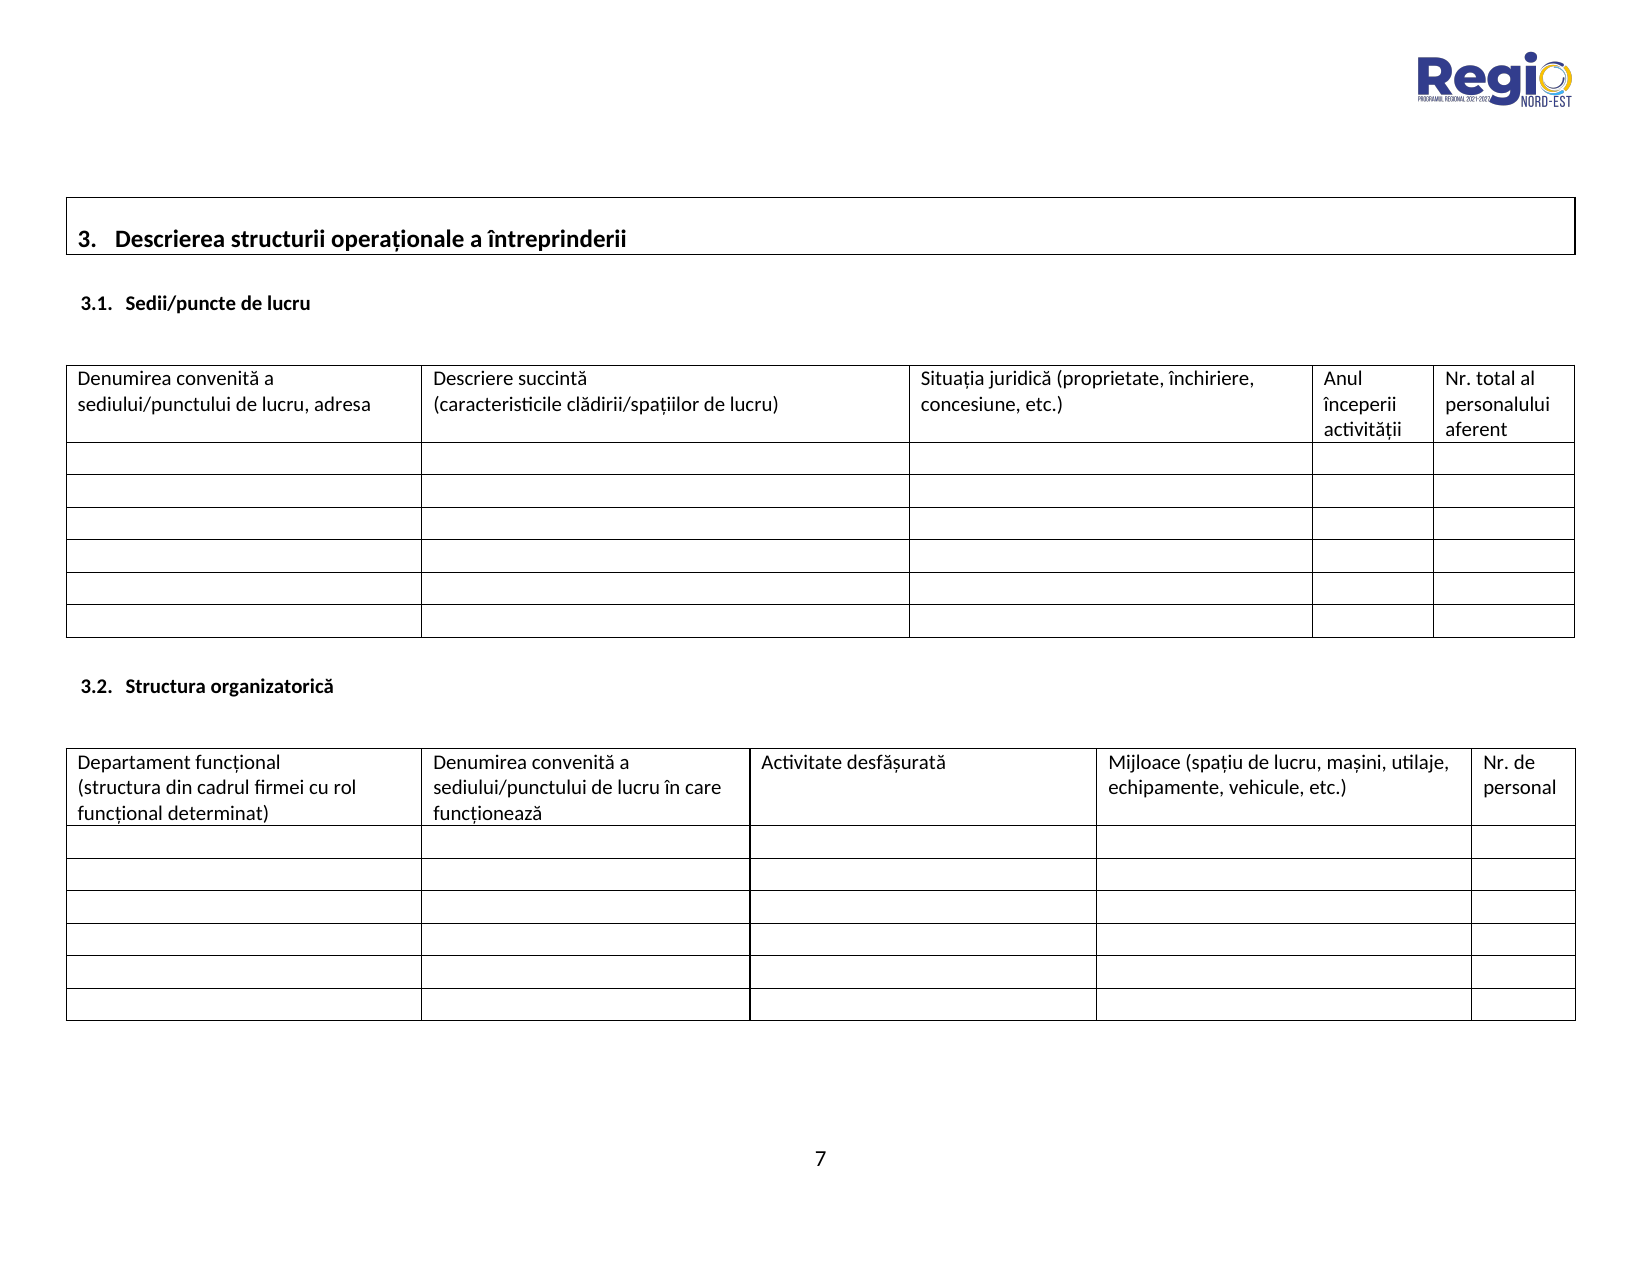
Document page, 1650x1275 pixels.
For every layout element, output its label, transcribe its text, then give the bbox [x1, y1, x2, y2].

table_cell [1472, 956, 1575, 988]
table_cell [67, 956, 421, 988]
table_cell [1434, 508, 1574, 539]
table_cell [1097, 859, 1471, 890]
table_cell [422, 826, 749, 858]
table_cell [67, 891, 421, 923]
table_cell [1472, 826, 1575, 858]
table_cell [1434, 540, 1574, 572]
table_cell [67, 540, 421, 572]
table_cell [910, 508, 1312, 539]
table_cell [1434, 443, 1574, 474]
table_cell [67, 443, 421, 474]
table_header Departament funcțional (structura din cadrul firmei cu rol funcțional determinat) [67, 749, 421, 825]
table_cell [1097, 891, 1471, 923]
table_cell [910, 540, 1312, 572]
table_cell [910, 475, 1312, 507]
table_cell [67, 508, 421, 539]
table_cell [422, 956, 749, 988]
table_header Nr. de personal [1472, 749, 1575, 825]
table_header Descrierea structurii operaționale a întreprinderii [67, 198, 1574, 253]
table_cell [1313, 573, 1433, 604]
table_cell [1313, 540, 1433, 572]
table_header Anul începerii activității [1313, 366, 1433, 442]
table_cell [422, 605, 909, 637]
table_cell [422, 859, 749, 890]
table_cell [67, 924, 421, 955]
table_cell [67, 573, 421, 604]
subtitle Sedii/puncte de lucru [80, 290, 1575, 316]
table_cell [67, 859, 421, 890]
table_cell [422, 989, 749, 1020]
table_cell [422, 924, 749, 955]
table_cell [751, 924, 1096, 955]
table_cell [751, 956, 1096, 988]
table_cell [1097, 826, 1471, 858]
table_cell [1313, 508, 1433, 539]
table_cell [751, 989, 1096, 1020]
table_cell [910, 573, 1312, 604]
table_cell [67, 475, 421, 507]
table_cell [67, 989, 421, 1020]
table_cell [1313, 475, 1433, 507]
subtitle Structura organizatorică [80, 673, 1575, 699]
table_cell [1097, 924, 1471, 955]
table_cell [422, 540, 909, 572]
table_cell [1472, 924, 1575, 955]
table_cell [910, 443, 1312, 474]
table_cell [422, 508, 909, 539]
picture [1415, 48, 1575, 110]
table_cell [422, 891, 749, 923]
table_cell [1472, 859, 1575, 890]
table_cell [1097, 956, 1471, 988]
table_cell [1434, 475, 1574, 507]
table_cell [751, 891, 1096, 923]
table_header Activitate desfășurată [751, 749, 1096, 825]
table_header Descriere succintă (caracteristicile clădirii/spațiilor de lucru) [422, 366, 909, 442]
table_cell [1472, 891, 1575, 923]
table_cell [67, 826, 421, 858]
table_cell [1472, 989, 1575, 1020]
table_header Nr. total al personalului aferent [1434, 366, 1574, 442]
table_cell [67, 605, 421, 637]
table_header Denumirea convenită a sediului/punctului de lucru, adresa [67, 366, 421, 442]
table_cell [910, 605, 1312, 637]
table_cell [751, 826, 1096, 858]
table_header Denumirea convenită a sediului/punctului de lucru în care funcționează [422, 749, 749, 825]
table_cell [1313, 605, 1433, 637]
table_cell [1434, 573, 1574, 604]
table_cell [422, 443, 909, 474]
table_cell [422, 475, 909, 507]
table_cell [1097, 989, 1471, 1020]
table_header Mijloace (spațiu de lucru, mașini, utilaje, echipamente, vehicule, etc.) [1097, 749, 1471, 825]
table_cell [751, 859, 1096, 890]
table_cell [422, 573, 909, 604]
table_cell [1434, 605, 1574, 637]
table_header Situația juridică (proprietate, închiriere, concesiune, etc.) [910, 366, 1312, 442]
table_cell [1313, 443, 1433, 474]
